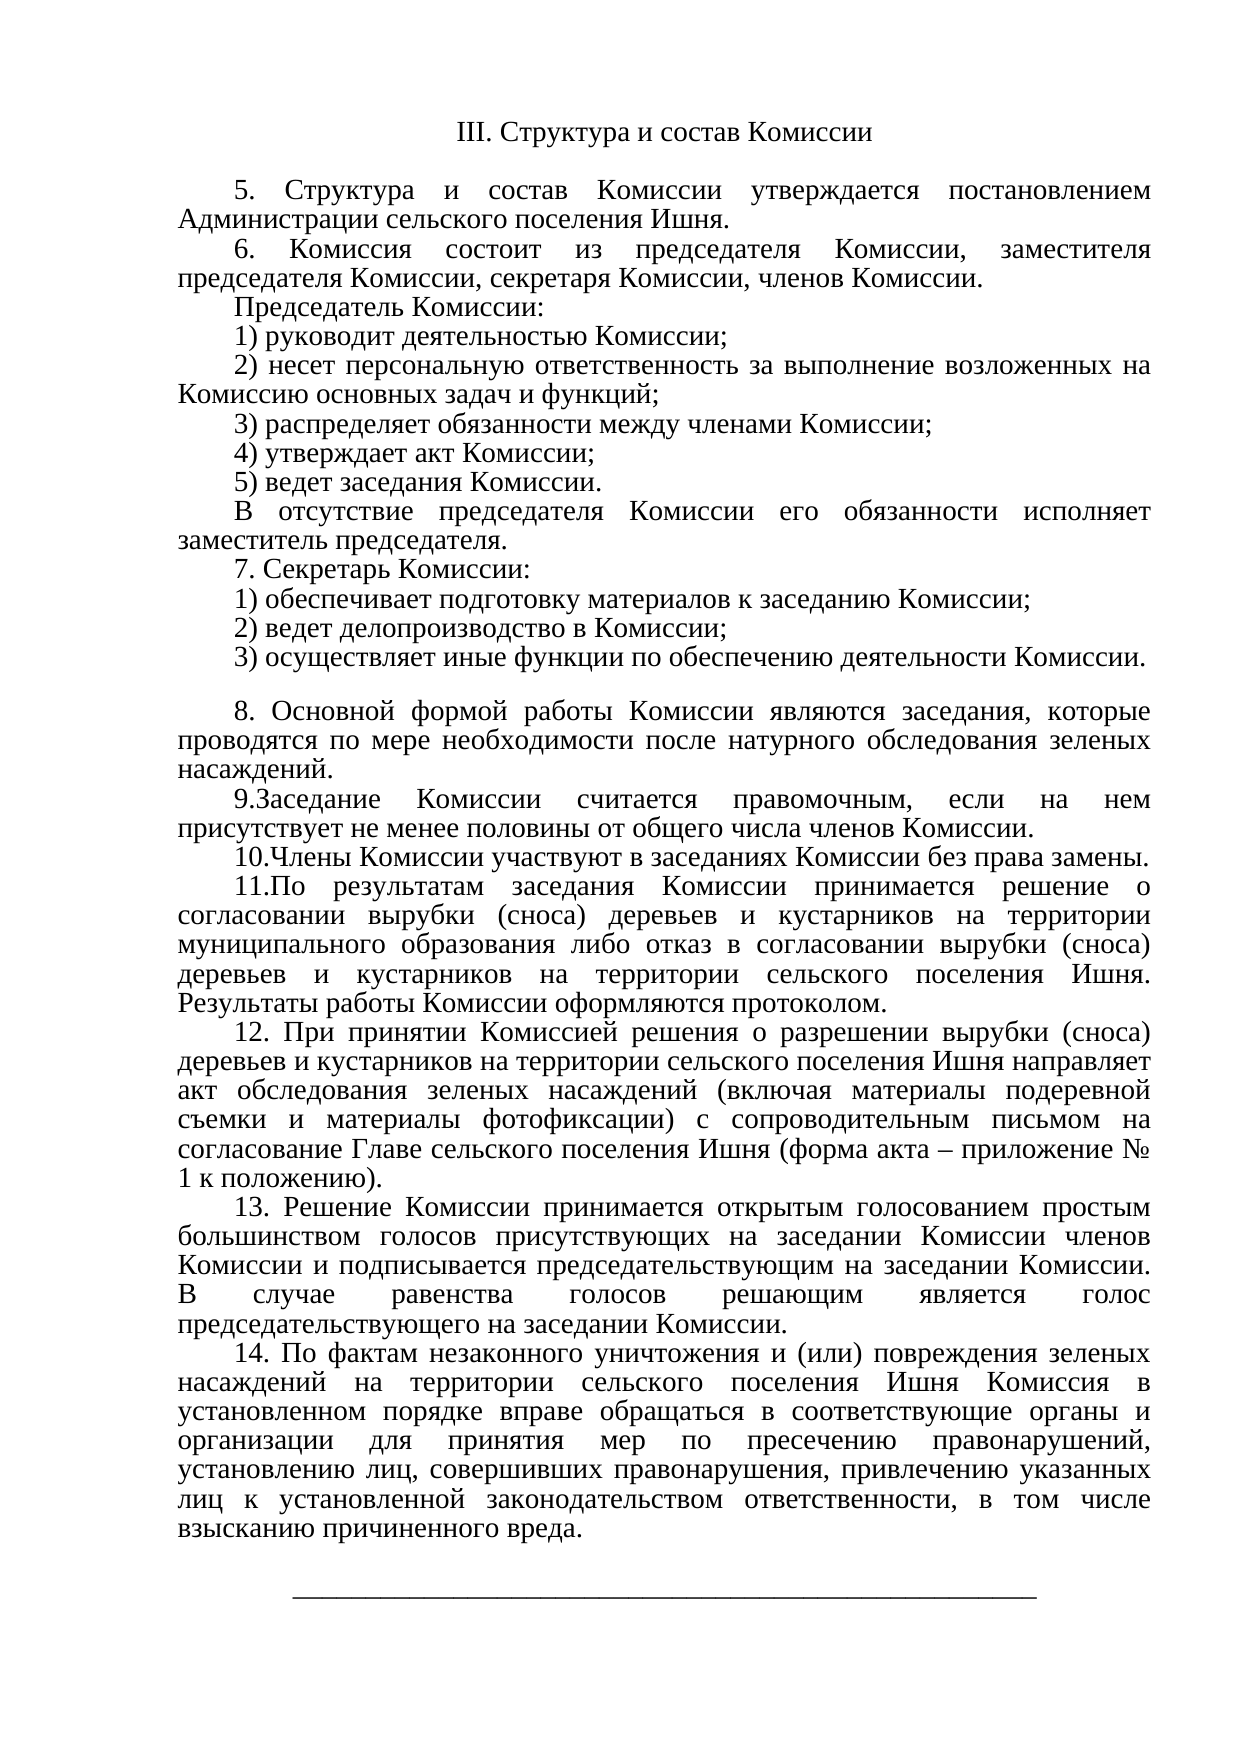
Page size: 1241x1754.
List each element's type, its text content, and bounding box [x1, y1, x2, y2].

text 5. Структура и состав Комиссии утверждается постановлением Администрации сельского поселения Ишня. [177, 176, 1152, 235]
text 6. Комиссия состоит из председателя Комиссии, заместителя председателя Комиссии, секретаря Комиссии, членов Комиссии. [177, 235, 1152, 293]
text ___________________________________________________ [177, 1572, 1152, 1601]
text 7. Секретарь Комиссии: [177, 556, 1152, 585]
text В отсутствие председателя Комиссии его обязанности исполняет заместитель председателя. [177, 497, 1152, 556]
text 12. При принятии Комиссией решения о разрешении вырубки (сноса) деревьев и кустарников на территории сельского поселения Ишня направляет акт обследования зеленых насаждений (включая материалы подеревной съемки и материалы фотофиксации) с сопроводительным письмом на согласование Главе сельского поселения Ишня (форма акта – приложение № 1 к положению). [177, 1018, 1152, 1193]
text 3) осуществляет иные функции по обеспечению деятельности Комиссии. [177, 643, 1152, 672]
text 2) ведет делопроизводство в Комиссии; [177, 614, 1152, 643]
text 4) утверждает акт Комиссии; [177, 439, 1152, 468]
text 11.По результатам заседания Комиссии принимается решение о согласовании вырубки (сноса) деревьев и кустарников на территории муниципального образования либо отказ в согласовании вырубки (сноса) деревьев и кустарников на территории сельского поселения Ишня. Результаты работы Комиссии оформляются протоколом. [177, 872, 1152, 1018]
text Председатель Комиссии: [177, 293, 1152, 322]
text III. Структура и состав Комиссии [177, 118, 1152, 147]
text 10.Члены Комиссии участвуют в заседаниях Комиссии без права замены. [177, 843, 1152, 872]
text 14. По фактам незаконного уничтожения и (или) повреждения зеленых насаждений на территории сельского поселения Ишня Комиссия в установленном порядке вправе обращаться в соответствующие органы и организации для принятия мер по пресечению правонарушений, установлению лиц, совершивших правонарушения, привлечению указанных лиц к установленной законодательством ответственности, в том числе взысканию причиненного вреда. [177, 1339, 1152, 1543]
text 1) обеспечивает подготовку материалов к заседанию Комиссии; [177, 585, 1152, 614]
text 5) ведет заседания Комиссии. [177, 468, 1152, 497]
text 1) руководит деятельностью Комиссии; [177, 322, 1152, 351]
text 13. Решение Комиссии принимается открытым голосованием простым большинством голосов присутствующих на заседании Комиссии членов Комиссии и подписывается председательствующим на заседании Комиссии. В случае равенства голосов решающим является голос председательствующего на заседании Комиссии. [177, 1193, 1152, 1339]
text 2) несет персональную ответственность за выполнение возложенных на Комиссию основных задач и функций; [177, 351, 1152, 410]
text 3) распределяет обязанности между членами Комиссии; [177, 410, 1152, 439]
text 8. Основной формой работы Комиссии являются заседания, которые проводятся по мере необходимости после натурного обследования зеленых насаждений. [177, 697, 1152, 785]
text 9.Заседание Комиссии считается правомочным, если на нем присутствует не менее половины от общего числа членов Комиссии. [177, 785, 1152, 843]
